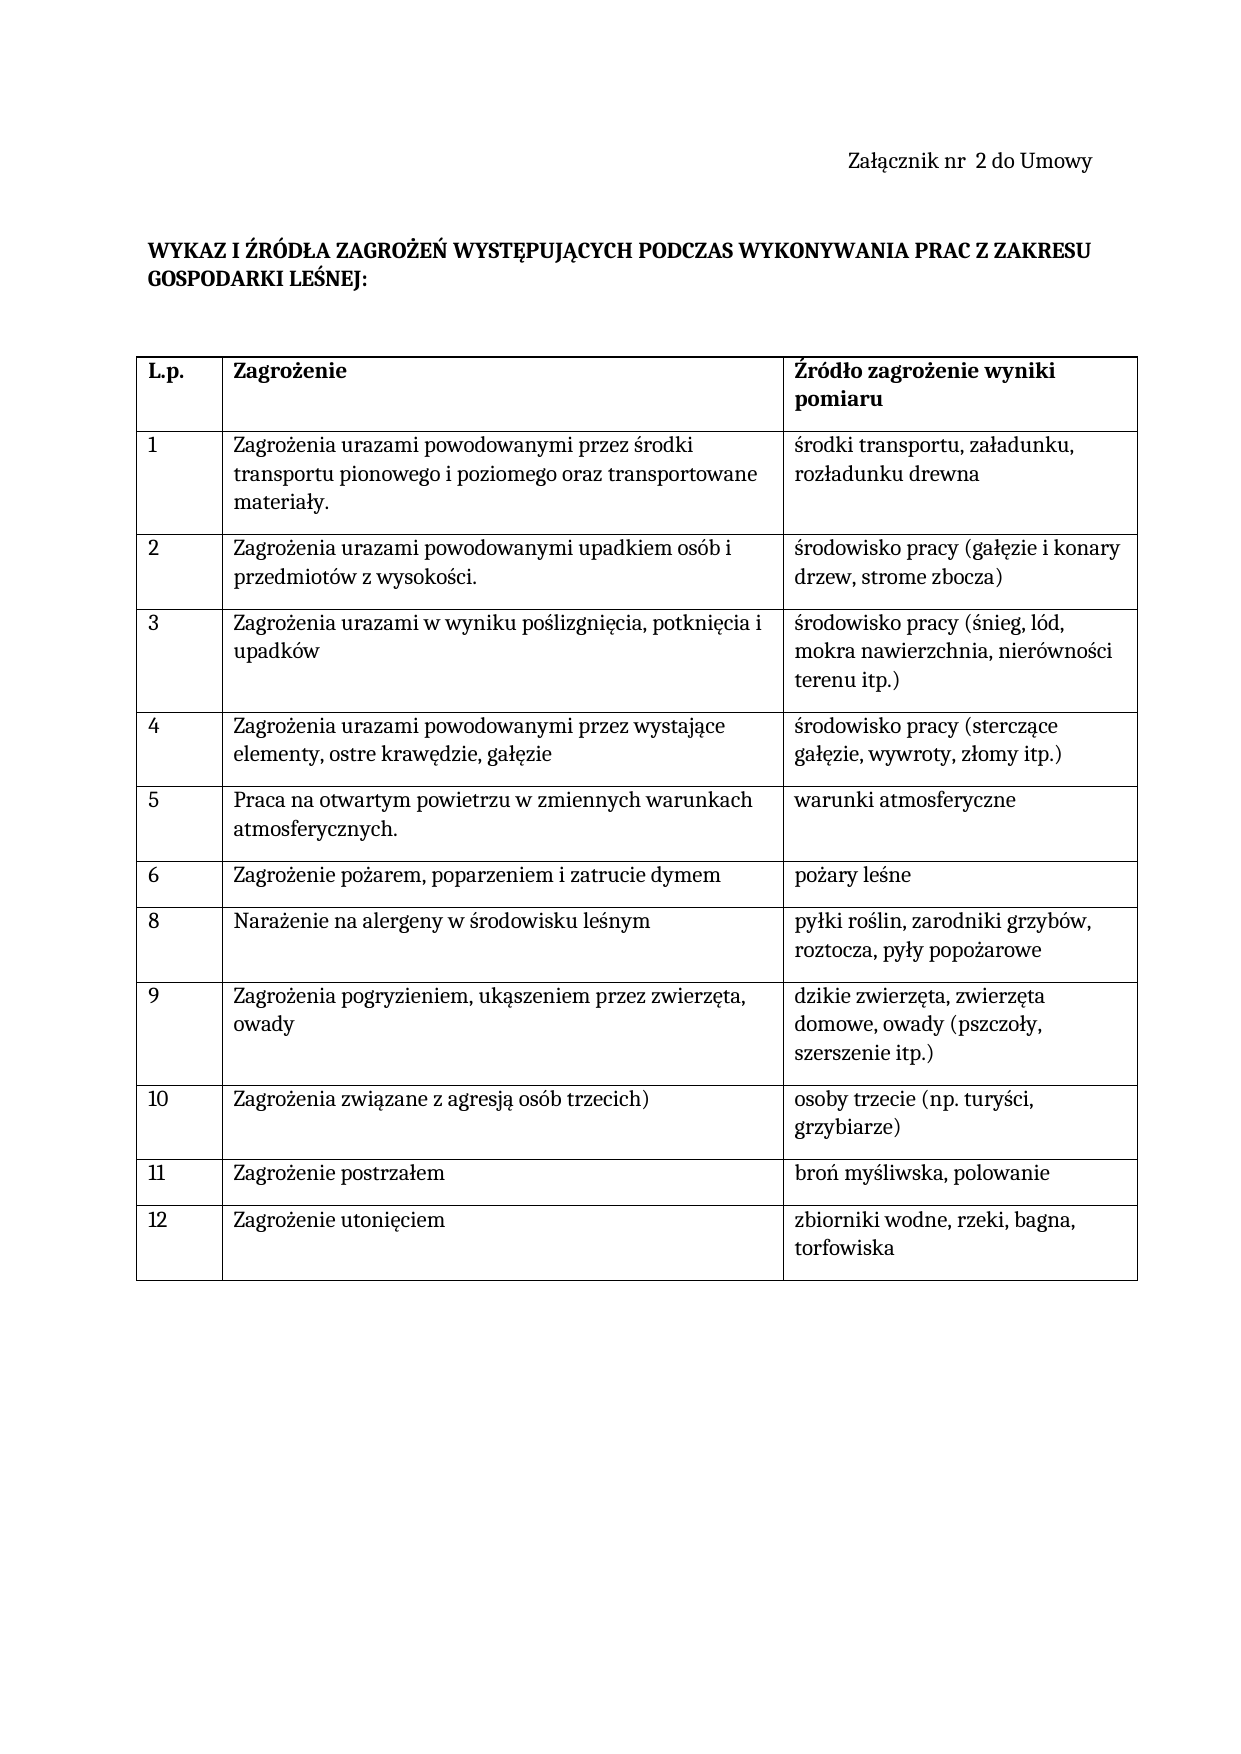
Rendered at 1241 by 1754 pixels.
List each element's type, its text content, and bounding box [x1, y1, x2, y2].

table_header L.p. [137, 358, 222, 431]
table_cell środowisko pracy (śnieg, lód, mokra nawierzchnia, nierówności terenu itp.) [784, 610, 1137, 712]
table_cell 4 [137, 713, 222, 786]
text Załącznik nr 2 do Umowy [148, 148, 1093, 174]
table_cell pożary leśne [784, 862, 1137, 907]
table_cell 3 [137, 610, 222, 712]
table_cell zbiorniki wodne, rzeki, bagna, torfowiska [784, 1206, 1137, 1280]
table_cell 2 [137, 535, 222, 609]
table_cell osoby trzecie (np. turyści, grzybiarze) [784, 1086, 1137, 1159]
table_cell 6 [137, 862, 222, 907]
table_cell 5 [137, 787, 222, 861]
table_cell środki transportu, załadunku, rozładunku drewna [784, 432, 1137, 534]
table_cell 11 [137, 1160, 222, 1205]
table_cell 8 [137, 908, 222, 982]
table_cell Zagrożenie pożarem, poparzeniem i zatrucie dymem [223, 862, 783, 907]
table_cell Zagrożenia urazami powodowanymi przez środki transportu pionowego i poziomego oraz transportowane materiały. [223, 432, 783, 534]
table_cell środowisko pracy (sterczące gałęzie, wywroty, złomy itp.) [784, 713, 1137, 786]
table_cell Zagrożenie utonięciem [223, 1206, 783, 1280]
table_cell Zagrożenia pogryzieniem, ukąszeniem przez zwierzęta, owady [223, 983, 783, 1084]
table_cell Narażenie na alergeny w środowisku leśnym [223, 908, 783, 982]
table_cell Zagrożenia urazami powodowanymi przez wystające elementy, ostre krawędzie, gałęzie [223, 713, 783, 786]
table_cell środowisko pracy (gałęzie i konary drzew, strome zbocza) [784, 535, 1137, 609]
table_cell 9 [137, 983, 222, 1084]
table_cell 10 [137, 1086, 222, 1159]
table_cell 1 [137, 432, 222, 534]
table_cell Praca na otwartym powietrzu w zmiennych warunkach atmosferycznych. [223, 787, 783, 861]
table_cell Zagrożenia urazami w wyniku poślizgnięcia, potknięcia i upadków [223, 610, 783, 712]
table_header Źródło zagrożenie wyniki pomiaru [784, 358, 1137, 431]
table_cell pyłki roślin, zarodniki grzybów, roztocza, pyły popożarowe [784, 908, 1137, 982]
table_cell Zagrożenia urazami powodowanymi upadkiem osób i przedmiotów z wysokości. [223, 535, 783, 609]
text WYKAZ I ŹRÓDŁA ZAGROŻEŃ WYSTĘPUJĄCYCH PODCZAS WYKONYWANIA PRAC Z ZAKRESU GOSPODARKI LEŚNEJ: [148, 238, 1093, 293]
table_header Zagrożenie [223, 358, 783, 431]
table_cell dzikie zwierzęta, zwierzęta domowe, owady (pszczoły, szerszenie itp.) [784, 983, 1137, 1084]
table_cell Zagrożenia związane z agresją osób trzecich) [223, 1086, 783, 1159]
table_cell Zagrożenie postrzałem [223, 1160, 783, 1205]
table_cell 12 [137, 1206, 222, 1280]
table_cell warunki atmosferyczne [784, 787, 1137, 861]
table_cell broń myśliwska, polowanie [784, 1160, 1137, 1205]
